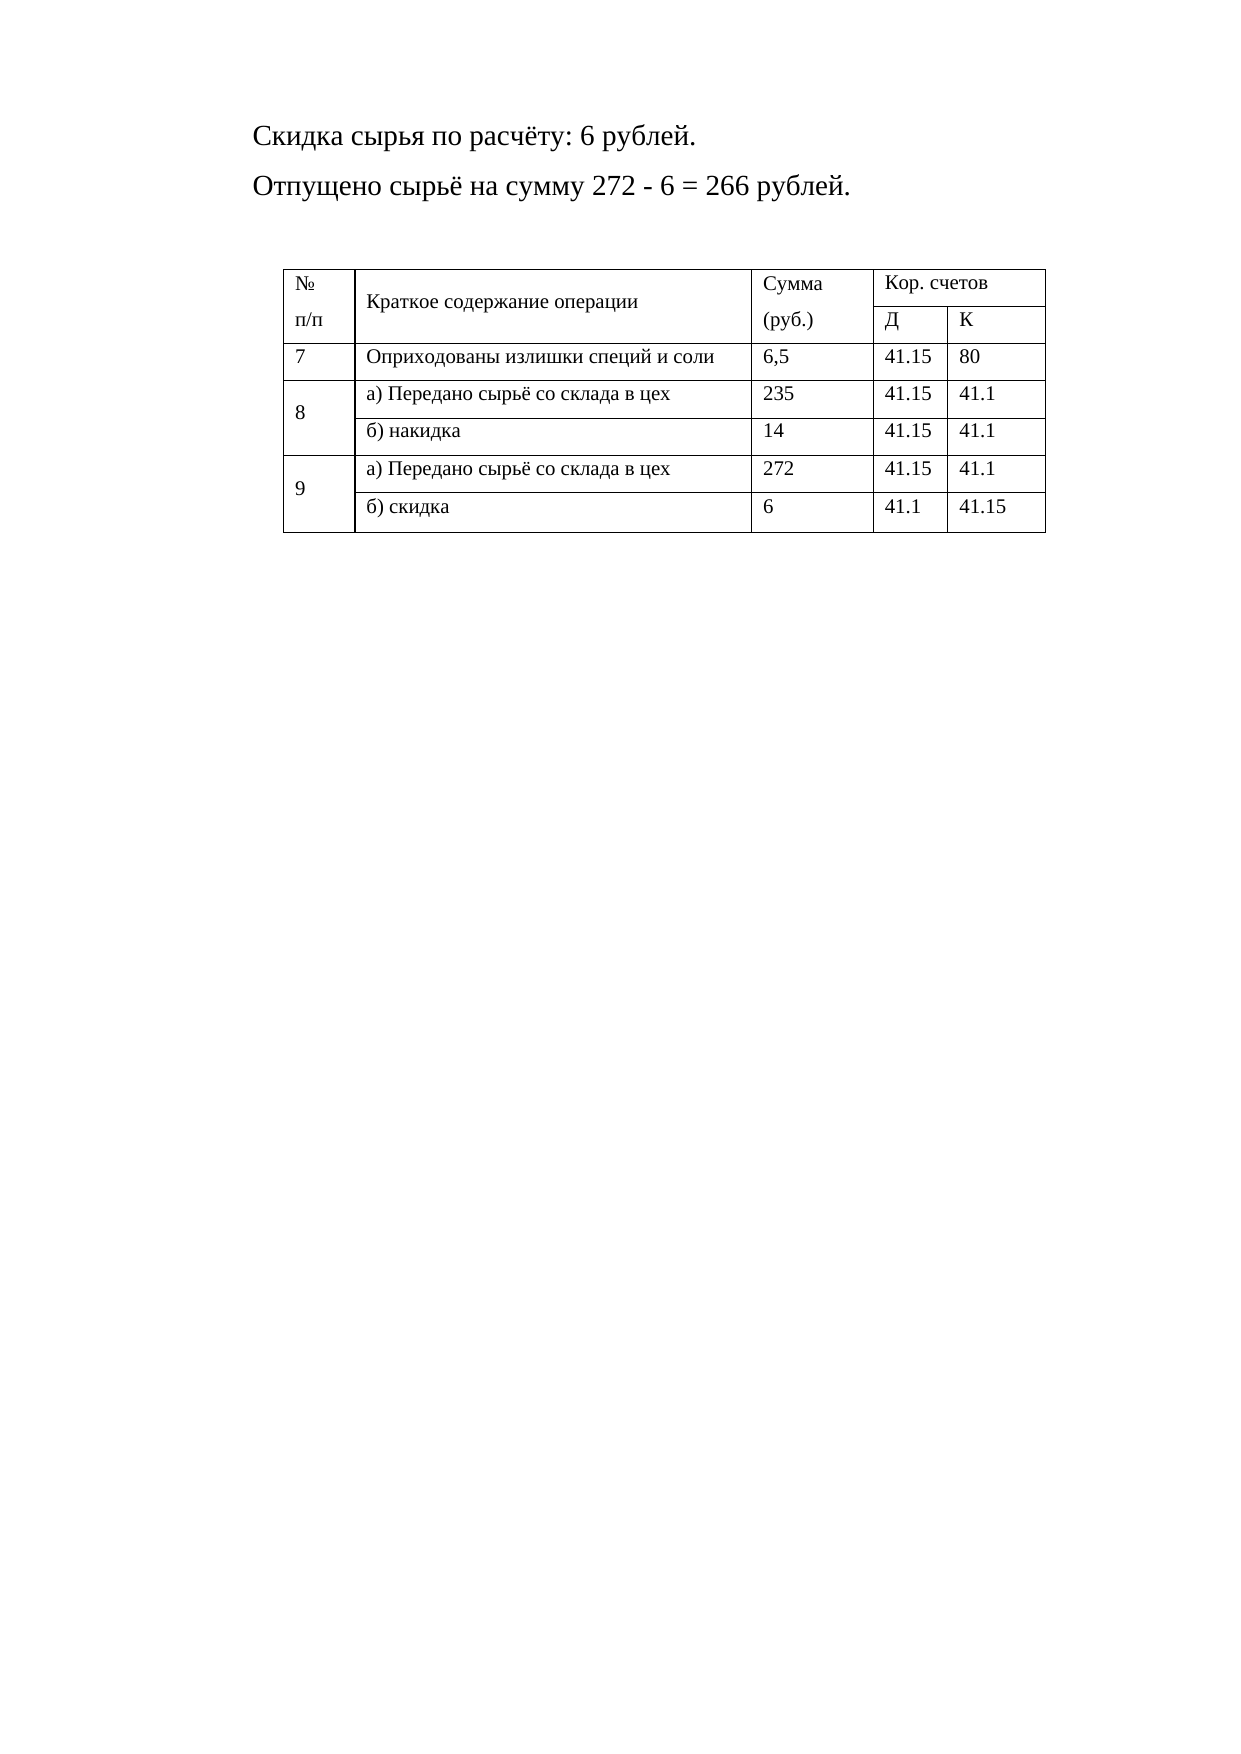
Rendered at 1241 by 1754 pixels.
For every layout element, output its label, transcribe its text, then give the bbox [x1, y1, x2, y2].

table_cell Оприходованы излишки специй и соли [356, 344, 751, 380]
table_cell 80 [948, 344, 1045, 380]
table_cell 41.15 [874, 381, 947, 417]
table_cell б) скидка [356, 493, 751, 532]
table_cell 41.1 [874, 493, 947, 532]
text Скидка сырья по расчёту: 6 рублей. [177, 118, 1152, 152]
table_header Краткое содержание операции [356, 270, 751, 343]
table_cell 7 [284, 344, 354, 380]
table_cell 41.1 [948, 456, 1045, 492]
table_header Сумма (руб.) [752, 270, 873, 343]
table_cell 272 [752, 456, 873, 492]
table_cell 8 [284, 381, 354, 454]
table_cell 235 [752, 381, 873, 417]
text Отпущено сырьё на сумму 272 - 6 = 266 рублей. [177, 168, 1152, 202]
table_cell 6,5 [752, 344, 873, 380]
table_cell К [948, 307, 1045, 343]
table_cell а) Передано сырьё со склада в цех [356, 456, 751, 492]
table_cell б) накидка [356, 419, 751, 454]
table_cell 6 [752, 493, 873, 532]
table_cell Д [874, 307, 947, 343]
table_header № п/п [284, 270, 354, 343]
table_cell 41.1 [948, 381, 1045, 417]
table_cell 41.15 [874, 456, 947, 492]
table_cell 14 [752, 419, 873, 454]
table_cell 9 [284, 456, 354, 532]
table_cell 41.1 [948, 419, 1045, 454]
table_header Кор. счетов [874, 270, 1045, 306]
table_cell 41.15 [948, 493, 1045, 532]
table_cell 41.15 [874, 419, 947, 454]
table_cell а) Передано сырьё со склада в цех [356, 381, 751, 417]
table_cell 41.15 [874, 344, 947, 380]
